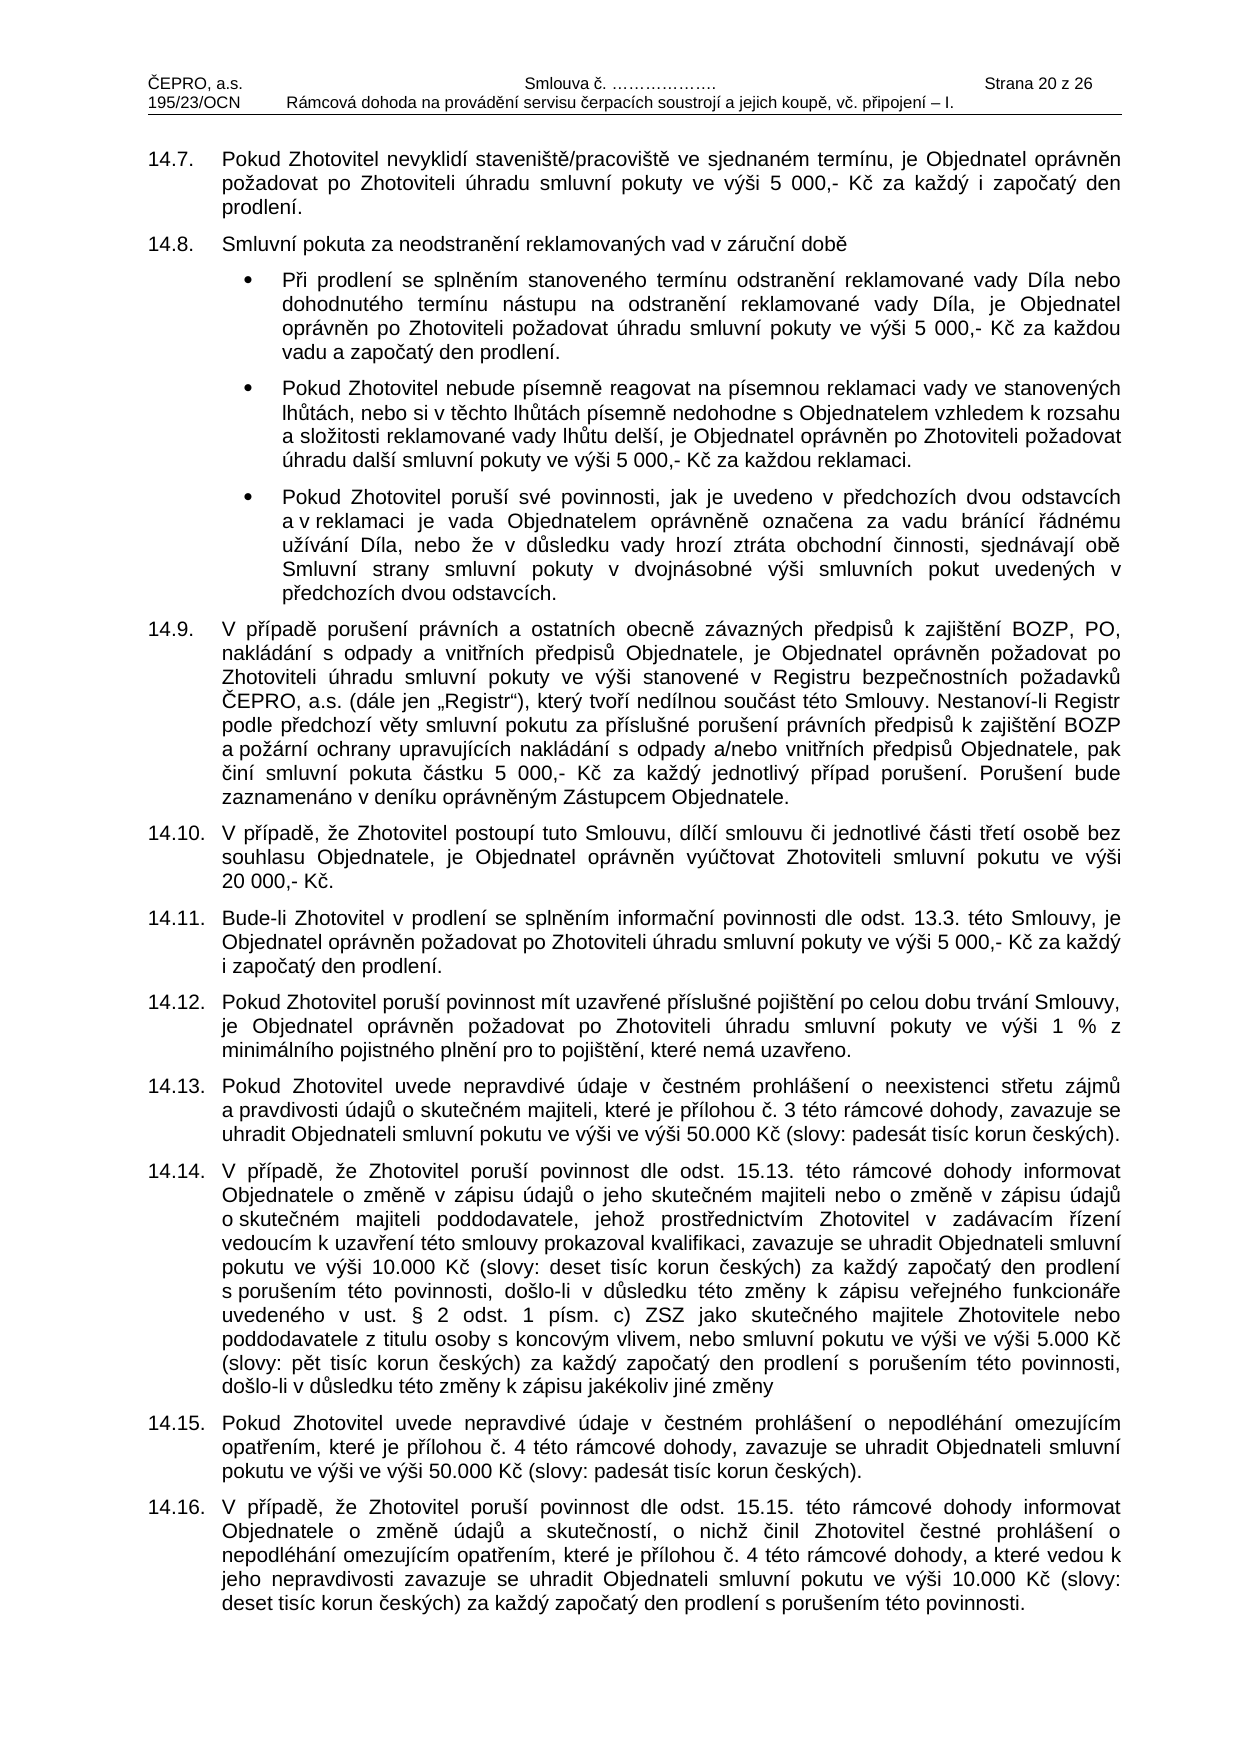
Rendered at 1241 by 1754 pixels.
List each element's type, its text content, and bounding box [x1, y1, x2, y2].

text Bude-li Zhotovitel v prodlení se splněním informační povinnosti dle odst. 13.3. této Smlouvy, je Objednatel oprávněn požadovat po Zhotoviteli úhradu smluvní pokuty ve výši 5 000,- Kč za každý i započatý den prodlení. [148, 906, 1122, 977]
text Pokud Zhotovitel poruší povinnost mít uzavřené příslušné pojištění po celou dobu trvání Smlouvy, je Objednatel oprávněn požadovat po Zhotoviteli úhradu smluvní pokuty ve výši 1 % z minimálního pojistného plnění pro to pojištění, které nemá uzavřeno. [148, 990, 1122, 1062]
text Pokud Zhotovitel nevyklidí staveniště/pracoviště ve sjednaném termínu, je Objednatel oprávněn požadovat po Zhotoviteli úhradu smluvní pokuty ve výši 5 000,- Kč za každý i započatý den prodlení. [148, 147, 1122, 219]
text V případě, že Zhotovitel poruší povinnost dle odst. 15.13. této rámcové dohody informovat Objednatele o změně v zápisu údajů o jeho skutečném majiteli nebo o změně v zápisu údajů o skutečném majiteli poddodavatele, jehož prostřednictvím Zhotovitel v zadávacím řízení vedoucím k uzavření této smlouvy prokazoval kvalifikaci, zavazuje se uhradit Objednateli smluvní pokutu ve výši 10.000 Kč (slovy: deset tisíc korun českých) za každý započatý den prodlení s porušením této povinnosti, došlo-li v důsledku této změny k zápisu veřejného funkcionáře uvedeného v ust. § 2 odst. 1 písm. c) ZSZ jako skutečného majitele Zhotovitele nebo poddodavatele z titulu osoby s koncovým vlivem, nebo smluvní pokutu ve výši ve výši 5.000 Kč (slovy: pět tisíc korun českých) za každý započatý den prodlení s porušením této povinnosti, došlo-li v důsledku této změny k zápisu jakékoliv jiné změny [148, 1159, 1122, 1398]
text V případě, že Zhotovitel postoupí tuto Smlouvu, dílčí smlouvu či jednotlivé části třetí osobě bez souhlasu Objednatele, je Objednatel oprávněn vyúčtovat Zhotoviteli smluvní pokutu ve výši 20 000,- Kč. [148, 821, 1122, 893]
list Při prodlení se splněním stanoveného termínu odstranění reklamované vady Díla nebo dohodnutého termínu nástupu na odstranění reklamované vady Díla, je Objednatel oprávněn po Zhotoviteli požadovat úhradu smluvní pokuty ve výši 5 000,- Kč za každou vadu a započatý den prodlení. [244, 268, 1122, 364]
text V případě porušení právních a ostatních obecně závazných předpisů k zajištění BOZP, PO, nakládání s odpady a vnitřních předpisů Objednatele, je Objednatel oprávněn požadovat po Zhotoviteli úhradu smluvní pokuty ve výši stanovené v Registru bezpečnostních požadavků ČEPRO, a.s. (dále jen „Registr“), který tvoří nedílnou součást této Smlouvy. Nestanoví-li Registr podle předchozí věty smluvní pokutu za příslušné porušení právních předpisů k zajištění BOZP a požární ochrany upravujících nakládání s odpady a/nebo vnitřních předpisů Objednatele, pak činí smluvní pokuta částku 5 000,- Kč za každý jednotlivý případ porušení. Porušení bude zaznamenáno v deníku oprávněným Zástupcem Objednatele. [148, 617, 1122, 809]
list Pokud Zhotovitel nebude písemně reagovat na písemnou reklamaci vady ve stanovených lhůtách, nebo si v těchto lhůtách písemně nedohodne s Objednatelem vzhledem k rozsahu a složitosti reklamované vady lhůtu delší, je Objednatel oprávněn po Zhotoviteli požadovat úhradu další smluvní pokuty ve výši 5 000,- Kč za každou reklamaci. [244, 376, 1122, 472]
list Pokud Zhotovitel poruší své povinnosti, jak je uvedeno v předchozích dvou odstavcích a v reklamaci je vada Objednatelem oprávněně označena za vadu bránící řádnému užívání Díla, nebo že v důsledku vady hrozí ztráta obchodní činnosti, sjednávají obě Smluvní strany smluvní pokuty v dvojnásobné výši smluvních pokut uvedených v předchozích dvou odstavcích. [244, 485, 1122, 604]
text V případě, že Zhotovitel poruší povinnost dle odst. 15.15. této rámcové dohody informovat Objednatele o změně údajů a skutečností, o nichž činil Zhotovitel čestné prohlášení o nepodléhání omezujícím opatřením, které je přílohou č. 4 této rámcové dohody, a které vedou k jeho nepravdivosti zavazuje se uhradit Objednateli smluvní pokutu ve výši 10.000 Kč (slovy: deset tisíc korun českých) za každý započatý den prodlení s porušením této povinnosti. [148, 1495, 1122, 1615]
text Smluvní pokuta za neodstranění reklamovaných vad v záruční době [148, 231, 1122, 255]
text Pokud Zhotovitel uvede nepravdivé údaje v čestném prohlášení o nepodléhání omezujícím opatřením, které je přílohou č. 4 této rámcové dohody, zavazuje se uhradit Objednateli smluvní pokutu ve výši ve výši 50.000 Kč (slovy: padesát tisíc korun českých). [148, 1411, 1122, 1483]
text Pokud Zhotovitel uvede nepravdivé údaje v čestném prohlášení o neexistenci střetu zájmů a pravdivosti údajů o skutečném majiteli, které je přílohou č. 3 této rámcové dohody, zavazuje se uhradit Objednateli smluvní pokutu ve výši ve výši 50.000 Kč (slovy: padesát tisíc korun českých). [148, 1074, 1122, 1146]
